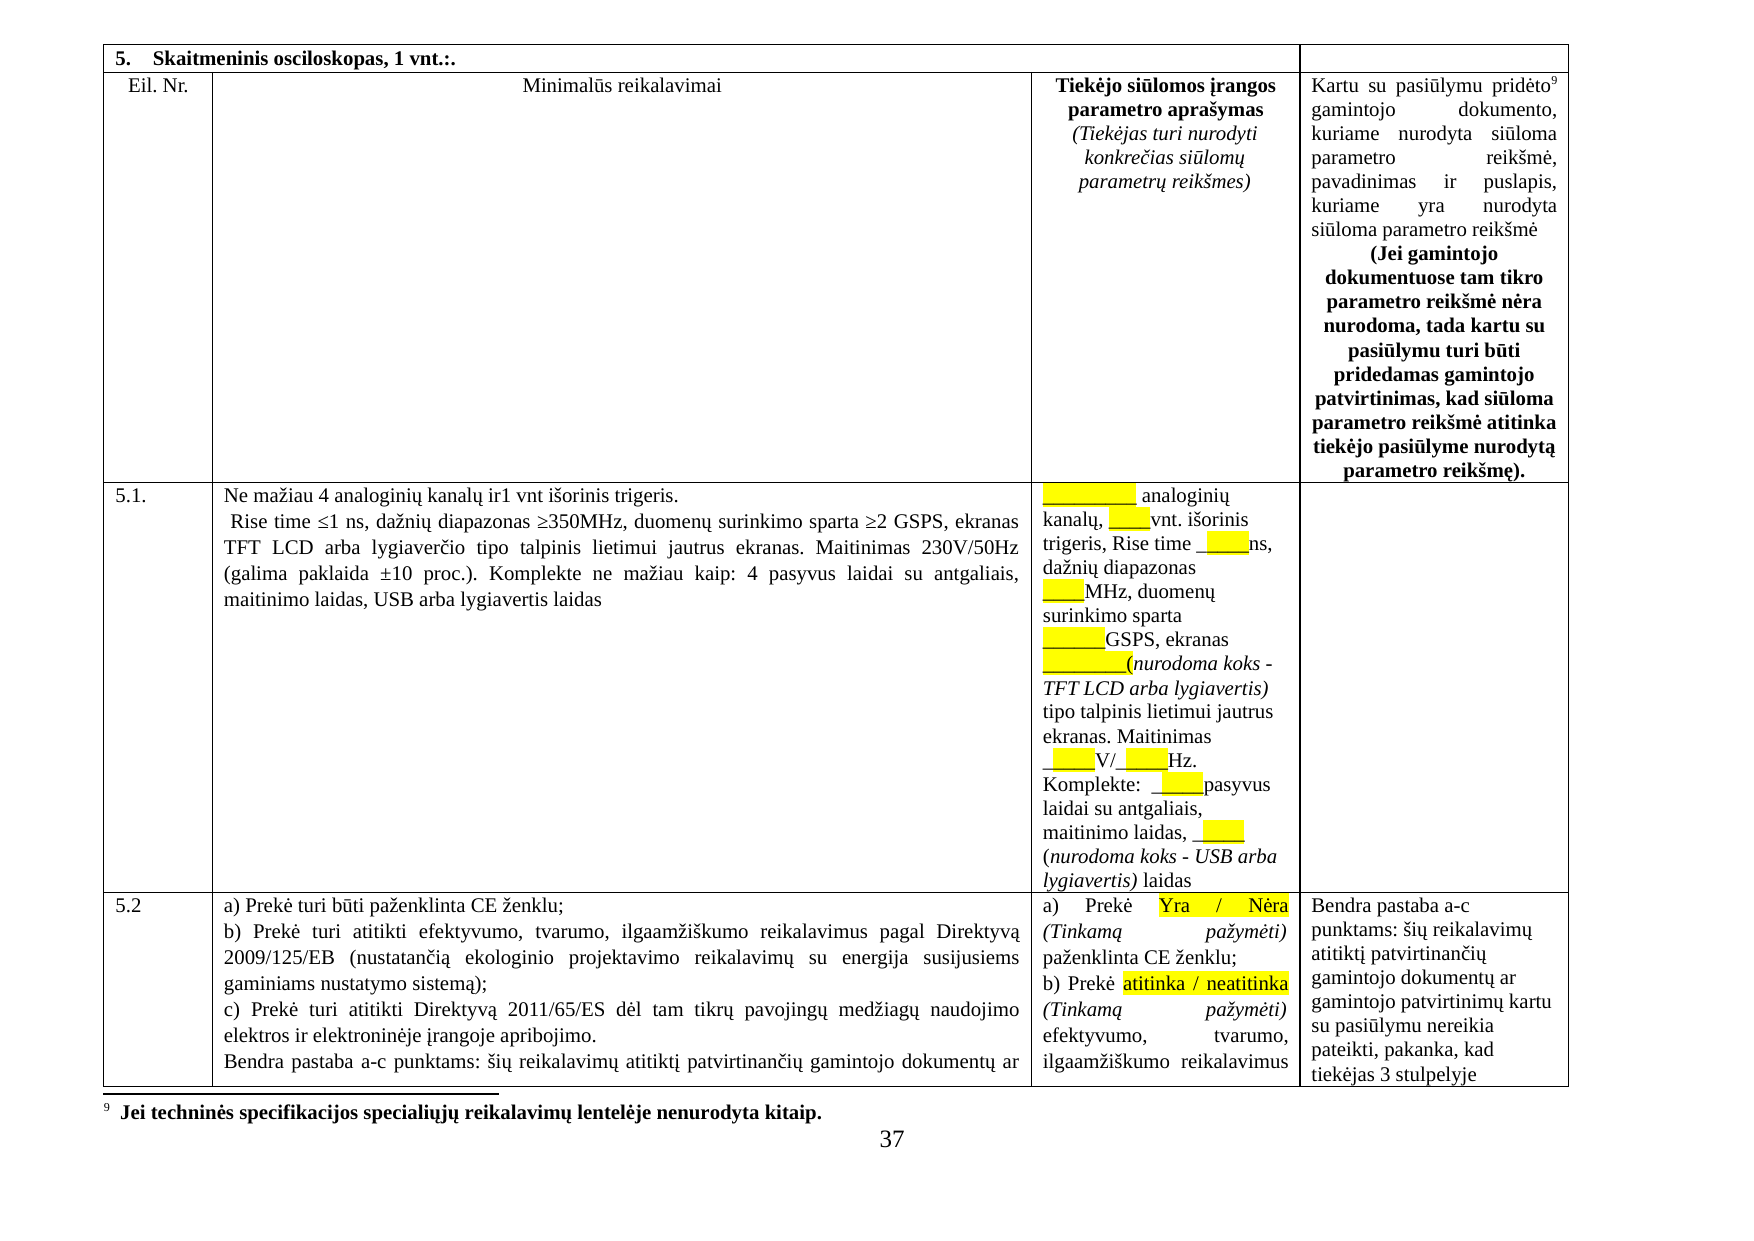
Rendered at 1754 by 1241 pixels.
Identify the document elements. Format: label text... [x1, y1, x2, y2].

table_cell 5.2 [104, 893, 212, 1086]
table_cell Kartu su pasiūlymu pridėto gamintojo dokumento, kuriame nurodyta siūloma parametro reikšmė, pavadinimas ir puslapis, kuriame yra nurodyta siūloma parametro reikšmė (Jei gamintojo dokumentuose tam tikro parametro reikšmė nėra nurodoma, tada kartu su pasiūlymu turi būti pridedamas gamintojo patvirtinimas, kad siūloma parametro reikšmė atitinka tiekėjo pasiūlyme nurodytą parametro reikšmę). [1301, 73, 1568, 482]
table_cell Ne mažiau 4 analoginių kanalų ir1 vnt išorinis trigeris. Rise time ≤1 ns, dažnių diapazonas ≥350MHz, duomenų surinkimo sparta ≥2 GSPS, ekranas TFT LCD arba lygiaverčio tipo talpinis lietimui jautrus ekranas. Maitinimas 230V/50Hz (galima paklaida ±10 proc.). Komplekte ne mažiau kaip: 4 pasyvus laidai su antgaliais, maitinimo laidas, USB arba lygiavertis laidas [213, 483, 1031, 892]
table_cell _________ analoginių kanalų, ____vnt. išorinis trigeris, Rise time _____ns, dažnių diapazonas ____MHz, duomenų surinkimo sparta ______GSPS, ekranas ________(nurodoma koks - TFT LCD arba lygiavertis) tipo talpinis lietimui jautrus ekranas. Maitinimas _____V/_____Hz. Komplekte: _____pasyvus laidai su antgaliais, maitinimo laidas, _____ (nurodoma koks - USB arba lygiavertis) laidas [1032, 483, 1299, 892]
table_cell a) Prekė Yra / Nėra (Tinkamą pažymėti) paženklinta CE ženklu; b) Prekė atitinka / neatitinka (Tinkamą pažymėti) efektyvumo, tvarumo, ilgaamžiškumo reikalavimus pagal Direktyvą 2009/125/EB (nustatančią ekologinio projektavimo reikalavimų su energija susijusiems gaminiams nustatymo sistemą); c) Prekė atitinka / neatitinka (Tinkamą pažymėti) Direktyvą 2011/65/ES dėl tam tikrų pavojingų medžiagų naudojimo elektros ir elektroninėje įrangoje apribojimo. [1032, 893, 1299, 1086]
table_cell Eil. Nr. [104, 73, 212, 482]
table_cell Bendra pastaba a-c punktams: šių reikalavimų atitiktį patvirtinančių gamintojo dokumentų ar gamintojo patvirtinimų kartu su pasiūlymu nereikia pateikti, pakanka, kad tiekėjas 3 stulpelyje deklaruotų ar atitinka šiuos reikalavimus [1301, 893, 1568, 1086]
table_cell [1301, 483, 1568, 892]
table_cell a) Prekė turi būti paženklinta CE ženklu; b) Prekė turi atitikti efektyvumo, tvarumo, ilgaamžiškumo reikalavimus pagal Direktyvą 2009/125/EB (nustatančią ekologinio projektavimo reikalavimų su energija susijusiems gaminiams nustatymo sistemą); c) Prekė turi atitikti Direktyvą 2011/65/ES dėl tam tikrų pavojingų medžiagų naudojimo elektros ir elektroninėje įrangoje apribojimo. Bendra pastaba a-c punktams: šių reikalavimų atitiktį patvirtinančių gamintojo dokumentų ar gamintojo patvirtinimų kartu su pasiūlymu nereikia pateikti, pakanka, kad tiekėjas 3 stulpelyje deklaruotų ar atitinka šiuos reikalavimus [213, 893, 1031, 1086]
table_cell 5.1. [104, 483, 212, 892]
table_cell Minimalūs reikalavimai [213, 73, 1031, 482]
table_cell Tiekėjo siūlomos įrangos parametro aprašymas (Tiekėjas turi nurodyti konkrečias siūlomų parametrų reikšmes) [1032, 73, 1299, 482]
table_header Skaitmeninis osciloskopas, 1 vnt.:. [104, 45, 1299, 72]
table_header [1301, 45, 1568, 72]
